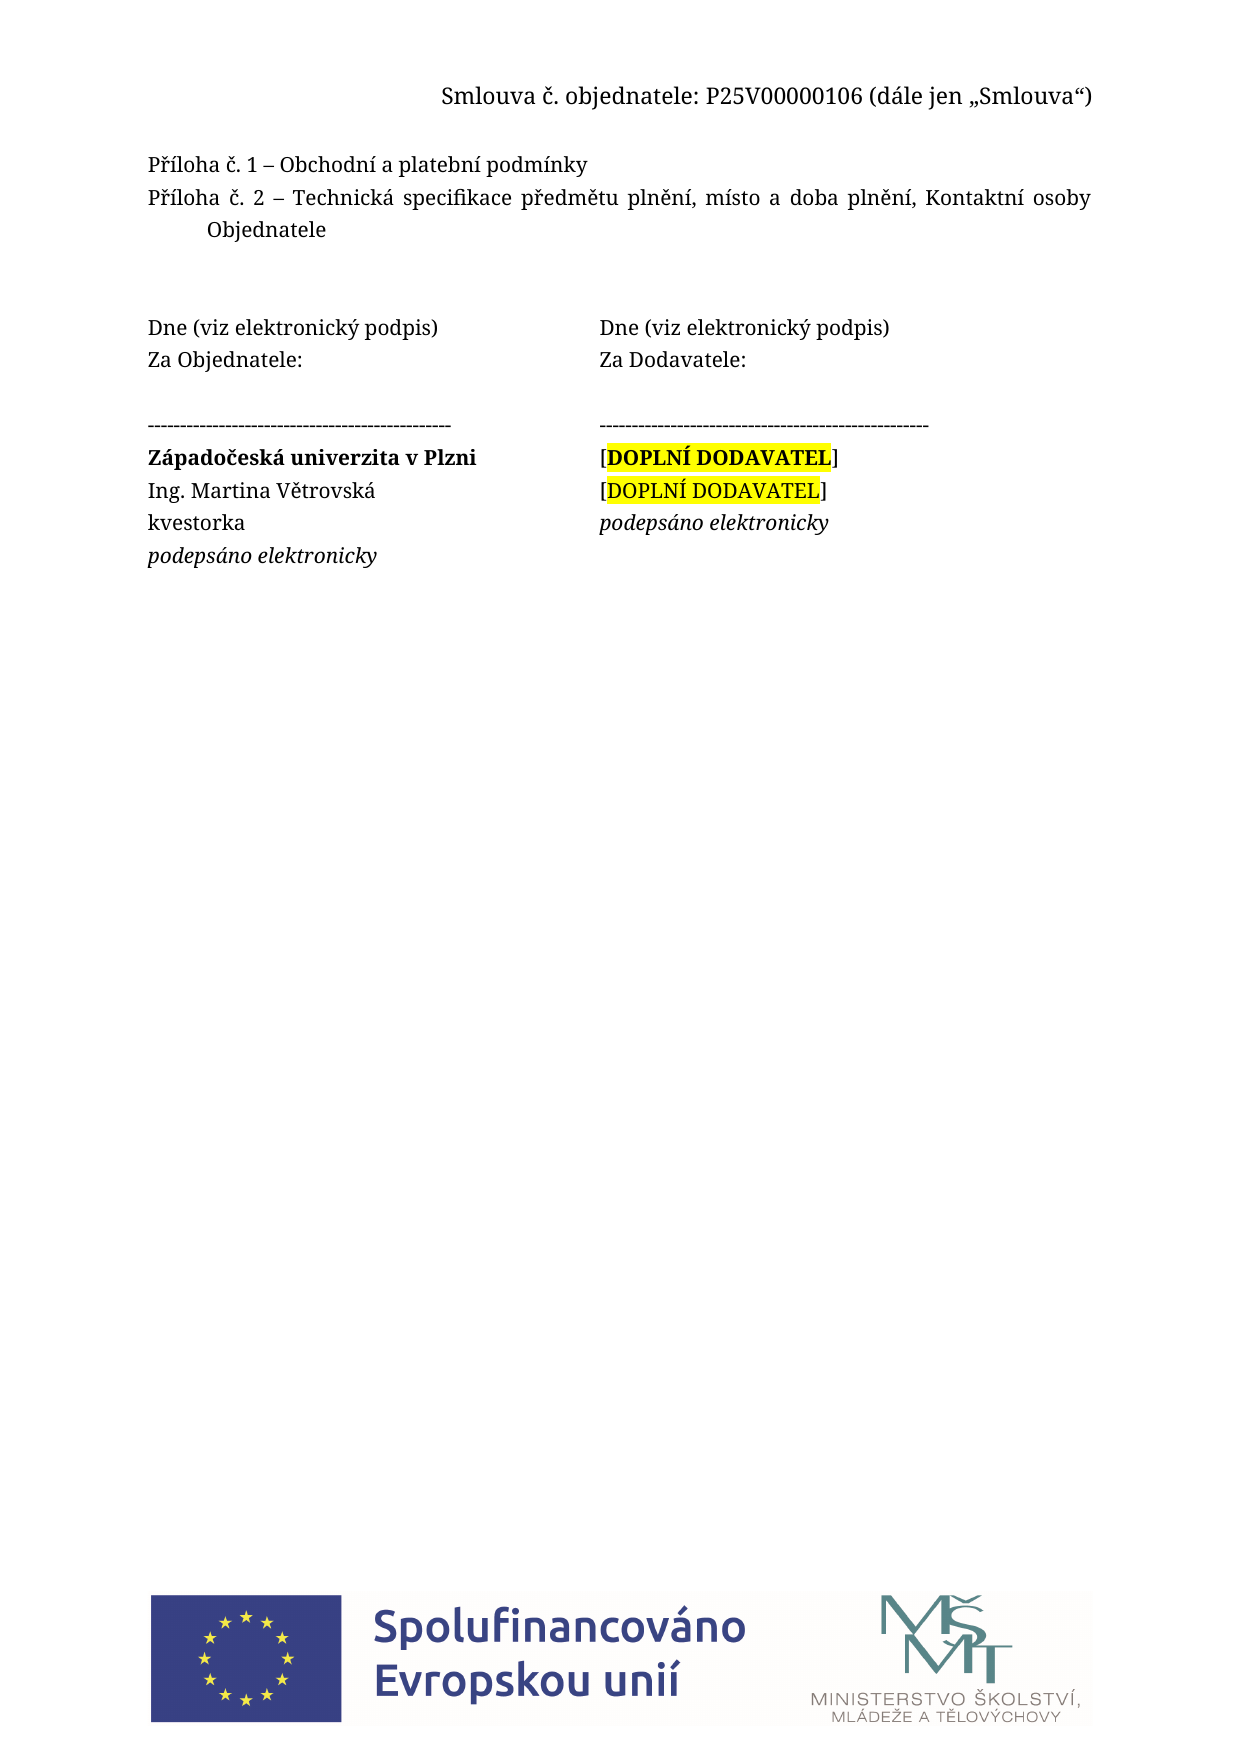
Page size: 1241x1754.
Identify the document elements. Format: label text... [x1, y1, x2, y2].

picture [147, 1591, 1093, 1726]
text Příloha č. 2 – Technická specifikace předmětu plnění, místo a doba plnění, Kontaktní osoby Objednatele [148, 183, 1093, 244]
table_header Dne (viz elektronický podpis) Za Dodavatele: --------------------------------------------------- [DOPLNÍ DODAVATEL] [DOPLNÍ DODAVATEL] podepsáno elektronicky [588, 313, 1040, 573]
text Příloha č. 1 – Obchodní a platební podmínky [148, 150, 1093, 179]
table_header Dne (viz elektronický podpis) Za Objednatele: ----------------------------------------------- Západočeská univerzita v Plzni Ing. Martina Větrovská kvestorka podepsáno elektronicky [136, 313, 588, 573]
